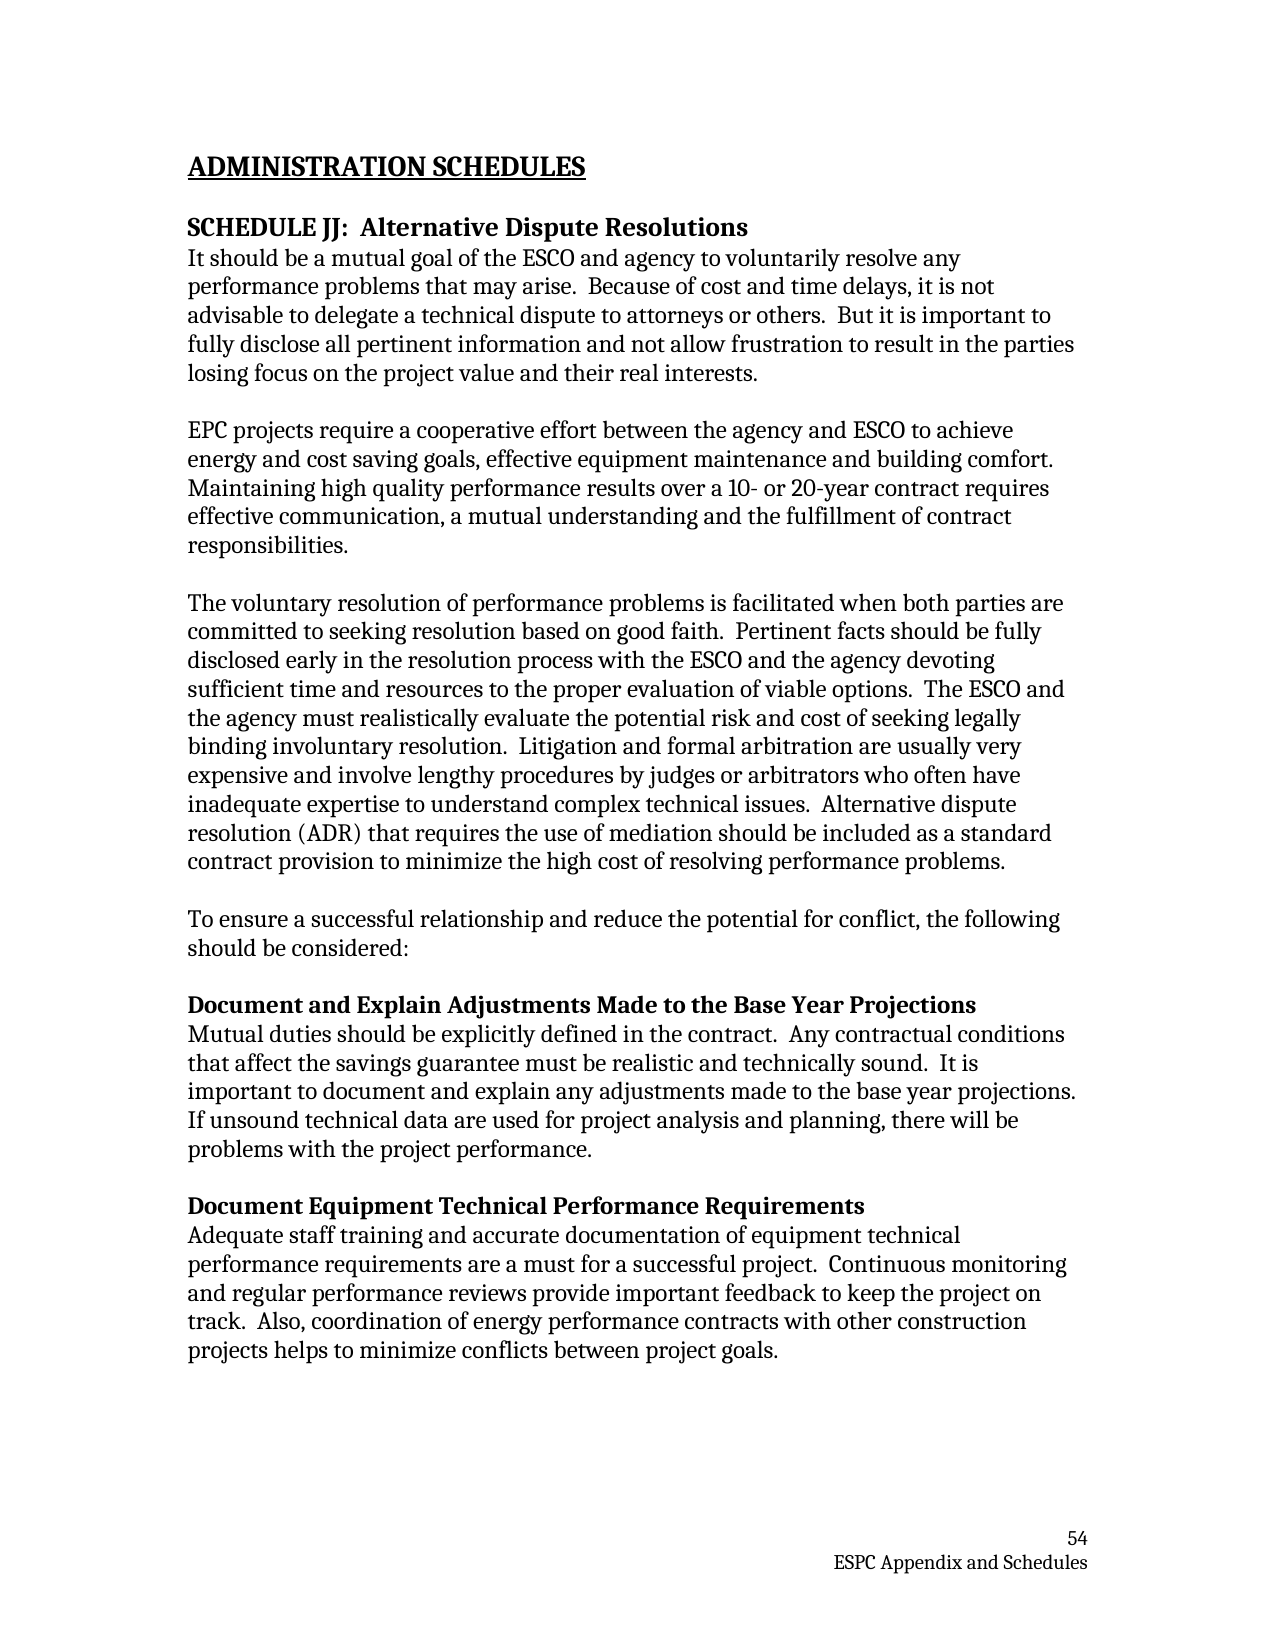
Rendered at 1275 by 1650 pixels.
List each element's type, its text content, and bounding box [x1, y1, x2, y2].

text Adequate staff training and accurate documentation of equipment technical performance requirements are a must for a successful project. Continuous monitoring and regular performance reviews provide important feedback to keep the project on track. Also, coordination of energy performance contracts with other construction projects helps to minimize conflicts between project goals. [187, 1221, 1087, 1365]
text Mutual duties should be explicitly defined in the contract. Any contractual conditions that affect the savings guarantee must be realistic and technically sound. It is important to document and explain any adjustments made to the base year projections. If unsound technical data are used for project analysis and planning, there will be problems with the project performance. [187, 1020, 1087, 1163]
text Document and Explain Adjustments Made to the Base Year Projections [187, 991, 1087, 1020]
text SCHEDULE JJ: Alternative Dispute Resolutions [187, 212, 1087, 243]
text To ensure a successful relationship and reduce the potential for conflict, the following should be considered: [187, 905, 1087, 962]
text Document Equipment Technical Performance Requirements [187, 1192, 1087, 1221]
text It should be a mutual goal of the ESCO and agency to voluntarily resolve any performance problems that may arise. Because of cost and time delays, it is not advisable to delegate a technical dispute to attorneys or others. But it is important to fully disclose all pertinent information and not allow frustration to result in the parties losing focus on the project value and their real interests. [187, 243, 1087, 387]
text ADMINISTRATION SCHEDULES [187, 150, 1087, 183]
text EPC projects require a cooperative effort between the agency and ESCO to achieve energy and cost saving goals, effective equipment maintenance and building comfort. Maintaining high quality performance results over a 10- or 20-year contract requires effective communication, a mutual understanding and the fulfillment of contract responsibilities. [187, 416, 1087, 560]
text The voluntary resolution of performance problems is facilitated when both parties are committed to seeking resolution based on good faith. Pertinent facts should be fully disclosed early in the resolution process with the ESCO and the agency devoting sufficient time and resources to the proper evaluation of viable options. The ESCO and the agency must realistically evaluate the potential risk and cost of seeking legally binding involuntary resolution. Litigation and formal arbitration are usually very expensive and involve lengthy procedures by judges or arbitrators who often have inadequate expertise to understand complex technical issues. Alternative dispute resolution (ADR) that requires the use of mediation should be included as a standard contract provision to minimize the high cost of resolving performance problems. [187, 588, 1087, 876]
